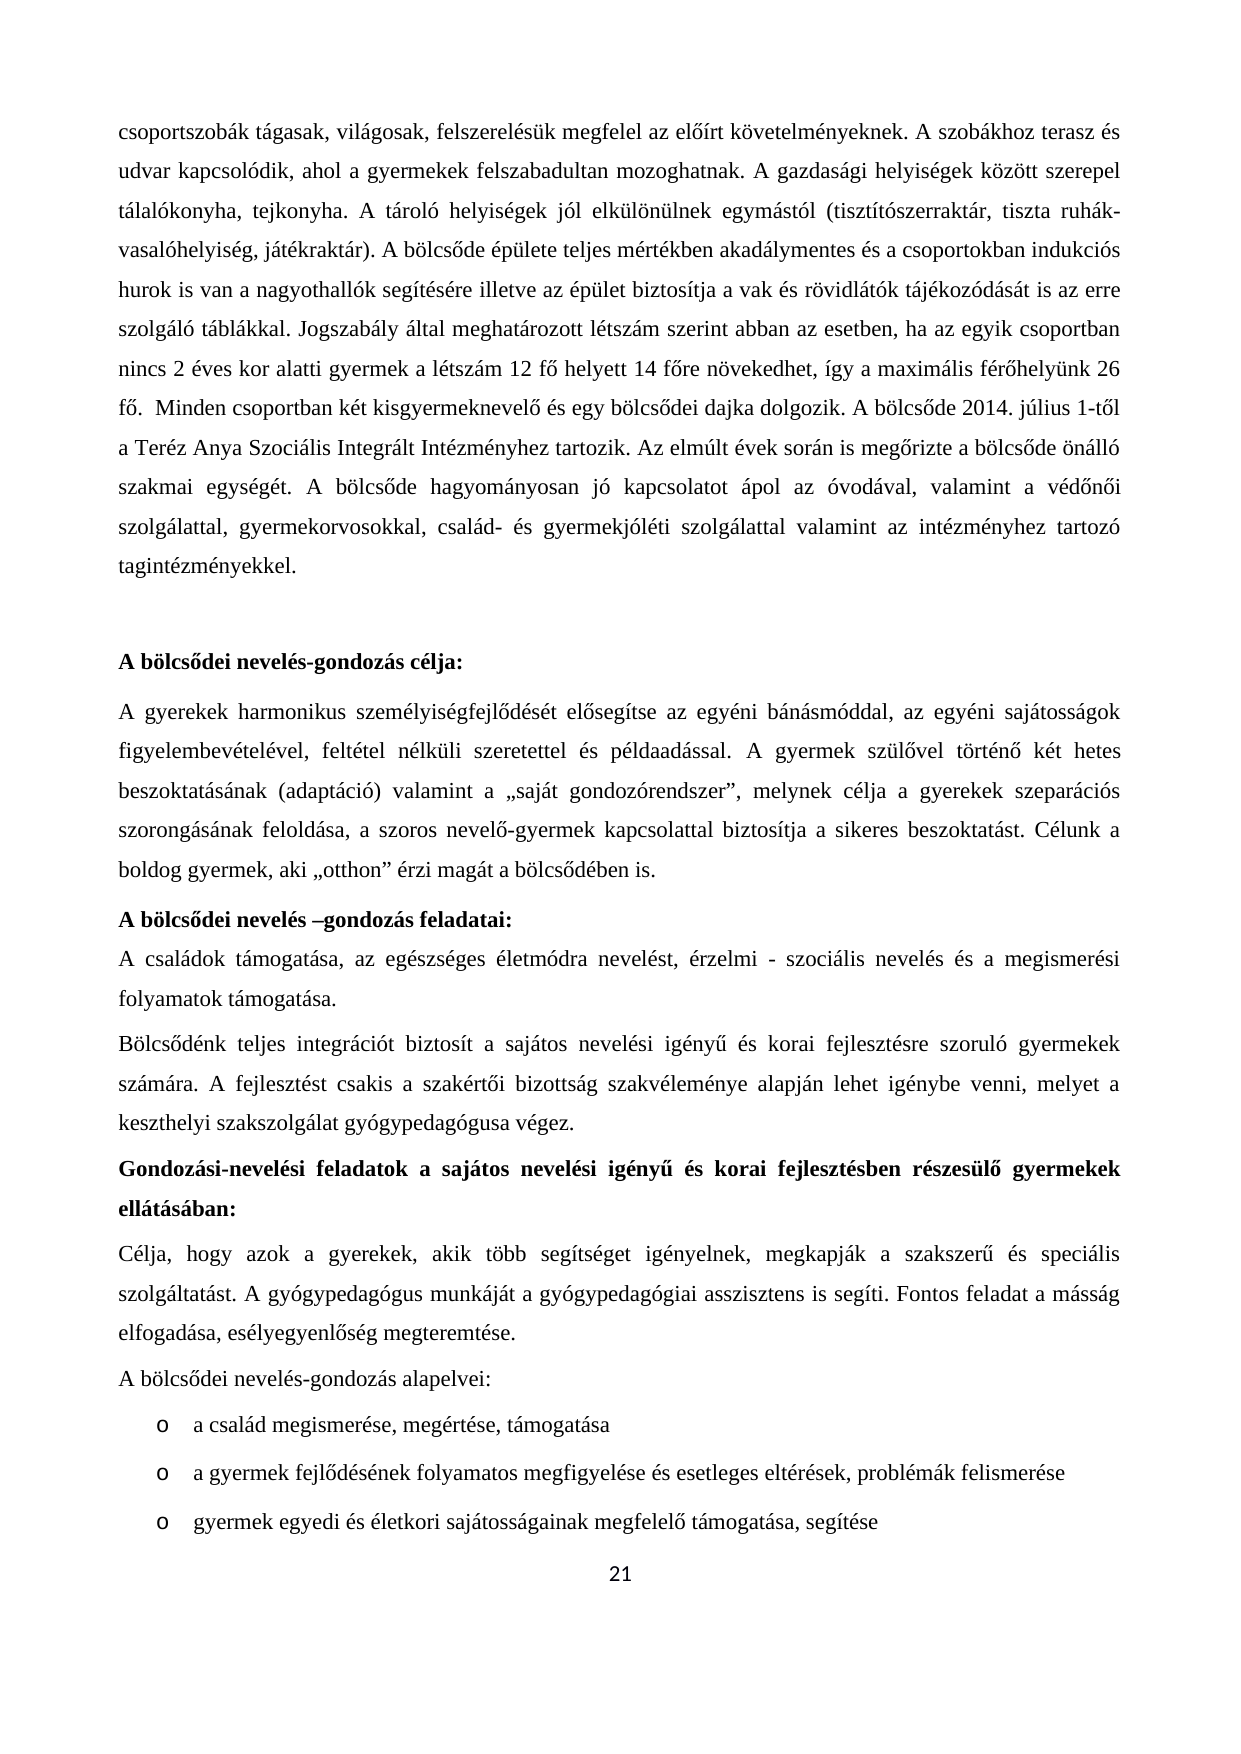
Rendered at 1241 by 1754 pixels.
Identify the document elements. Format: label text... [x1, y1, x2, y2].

text A családok támogatása, az egészséges életmódra nevelést, érzelmi - szociális nevelés és a megismerési folyamatok támogatása. [118, 945, 1122, 1011]
text A gyerekek harmonikus személyiségfejlődését elősegítse az egyéni bánásmóddal, az egyéni sajátosságok figyelembevételével, feltétel nélküli szeretettel és példaadással. A gyermek szülővel történő két hetes beszoktatásának (adaptáció) valamint a „saját gondozórendszer”, melynek célja a gyerekek szeparációs szorongásának feloldása, a szoros nevelő-gyermek kapcsolattal biztosítja a sikeres beszoktatást. Célunk a boldog gyermek, aki „otthon” érzi magát a bölcsődében is. [118, 698, 1122, 882]
text A bölcsődei nevelés-gondozás célja: [118, 648, 1122, 674]
text Célja, hogy azok a gyerekek, akik több segítséget igényelnek, megkapják a szakszerű és speciális szolgáltatást. A gyógypedagógus munkáját a gyógypedagógiai asszisztens is segíti. Fontos feladat a másság elfogadása, esélyegyenlőség megteremtése. [118, 1240, 1122, 1346]
text Gondozási-nevelési feladatok a sajátos nevelési igényű és korai fejlesztésben részesülő gyermekek ellátásában: [118, 1155, 1122, 1221]
list a gyermek fejlődésének folyamatos megfigyelése és esetleges eltérések, problémák felismerése [156, 1459, 1122, 1487]
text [118, 118, 1122, 579]
text Bölcsődénk teljes integrációt biztosít a sajátos nevelési igényű és korai fejlesztésre szoruló gyermekek számára. A fejlesztést csakis a szakértői bizottság szakvéleménye alapján lehet igénybe venni, melyet a keszthelyi szakszolgálat gyógypedagógusa végez. [118, 1030, 1122, 1136]
list gyermek egyedi és életkori sajátosságainak megfelelő támogatása, segítése [156, 1508, 1122, 1536]
list a család megismerése, megértése, támogatása [156, 1411, 1122, 1439]
text A bölcsődei nevelés –gondozás feladatai: [118, 906, 1122, 932]
text A bölcsődei nevelés-gondozás alapelvei: [118, 1365, 1122, 1391]
